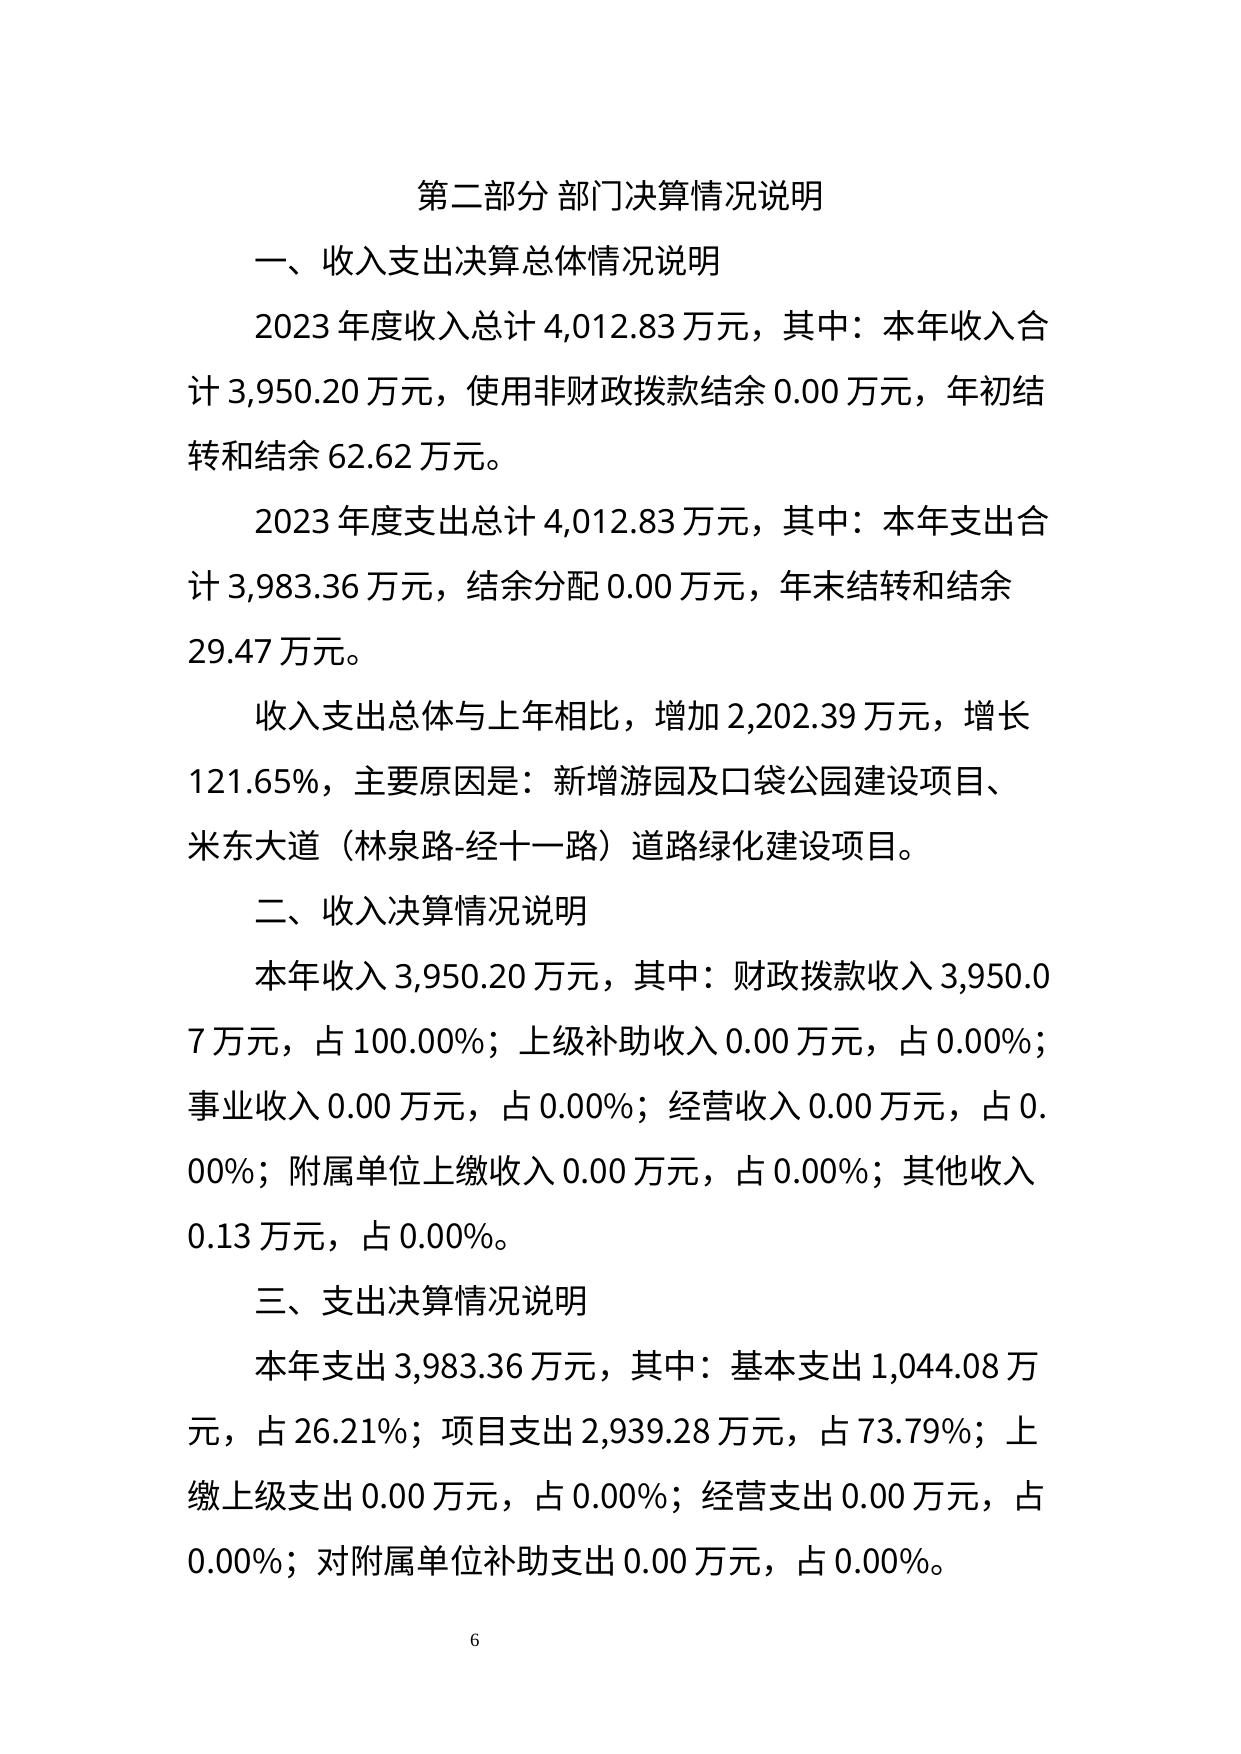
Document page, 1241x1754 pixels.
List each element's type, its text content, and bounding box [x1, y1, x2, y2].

text 二、收入决算情况说明 [187, 877, 1053, 942]
text 收入支出总体与上年相比，增加2,202.39万元，增长121.65%，主要原因是：新增游园及口袋公园建设项目、米东大道（林泉路-经十一路）道路绿化建设项目。 [187, 682, 1053, 877]
text 第二部分 部门决算情况说明 [187, 162, 1053, 227]
text 一、收入支出决算总体情况说明 [187, 227, 1053, 292]
text 本年支出3,983.36万元，其中：基本支出1,044.08万元，占26.21%；项目支出2,939.28万元，占73.79%；上缴上级支出0.00万元，占0.00%；经营支出0.00万元，占0.00%；对附属单位补助支出0.00万元，占0.00%。 [187, 1332, 1053, 1592]
text 三、支出决算情况说明 [187, 1267, 1053, 1332]
text 2023年度支出总计4,012.83万元，其中：本年支出合计3,983.36万元，结余分配0.00万元，年末结转和结余29.47万元。 [187, 487, 1053, 682]
text 本年收入3,950.20万元，其中：财政拨款收入3,950.07万元，占100.00%；上级补助收入0.00万元，占0.00%；事业收入0.00万元，占0.00%；经营收入0.00万元，占0.00%；附属单位上缴收入0.00万元，占0.00%；其他收入0.13万元，占0.00%。 [187, 942, 1053, 1267]
text 2023年度收入总计4,012.83万元，其中：本年收入合计3,950.20万元，使用非财政拨款结余0.00万元，年初结转和结余62.62万元。 [187, 292, 1053, 487]
